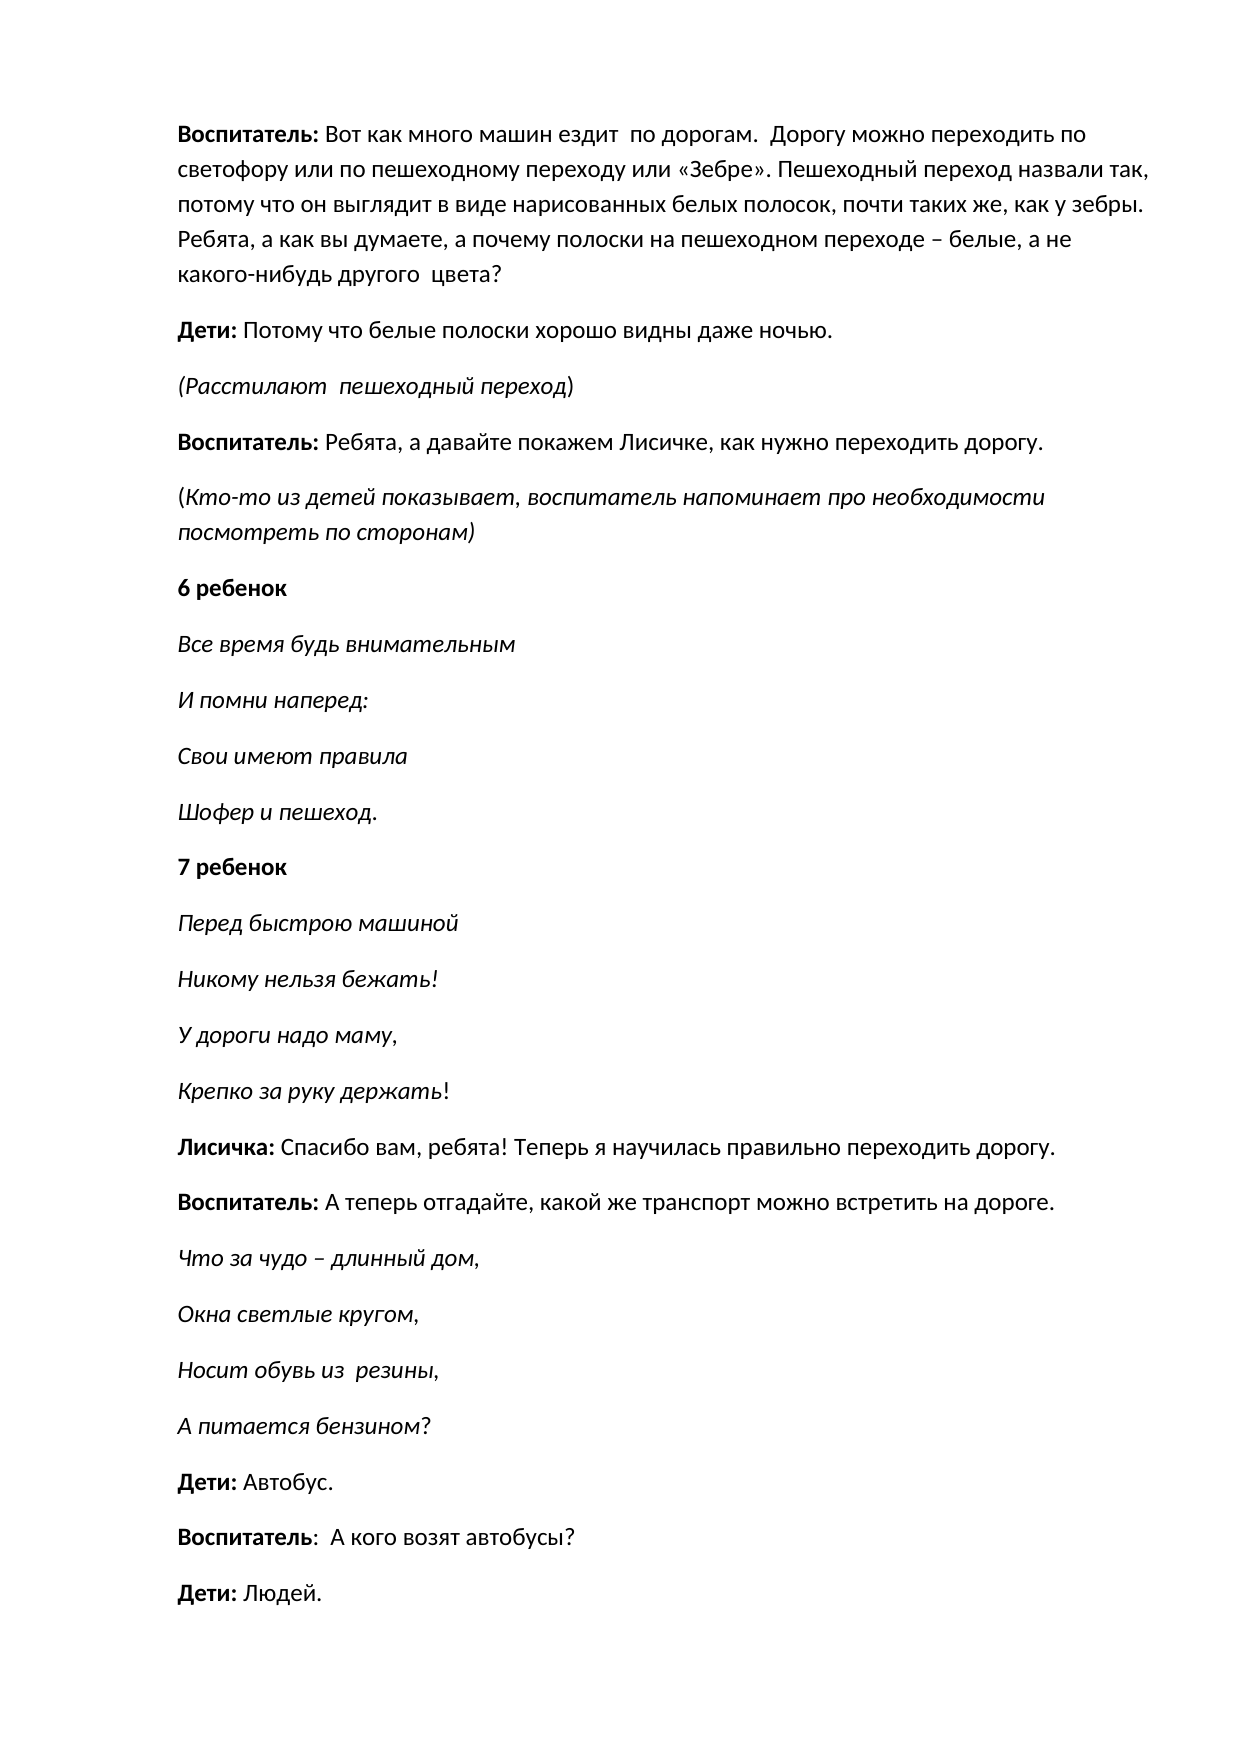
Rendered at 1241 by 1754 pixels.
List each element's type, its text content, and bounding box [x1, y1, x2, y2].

text Шофер и пешеход. [177, 796, 1152, 826]
text Никому нельзя бежать! [177, 963, 1152, 994]
text У дороги надо маму, [177, 1019, 1152, 1049]
text Что за чудо – длинный дом, [177, 1242, 1152, 1273]
text Дети: Автобус. [177, 1466, 1152, 1496]
text И помни наперед: [177, 684, 1152, 714]
text Окна светлые кругом, [177, 1298, 1152, 1329]
text Все время будь внимательным [177, 628, 1152, 659]
text 7 ребенок [177, 851, 1152, 882]
text Перед быстрою машиной [177, 907, 1152, 938]
text Лисичка: Спасибо вам, ребята! Теперь я научилась правильно переходить дорогу. [177, 1131, 1152, 1161]
text А питается бензином? [177, 1410, 1152, 1440]
text Воспитатель: А теперь отгадайте, какой же транспорт можно встретить на дороге. [177, 1186, 1152, 1217]
text Воспитатель: Вот как много машин ездит по дорогам. Дорогу можно переходить по светофору или по пешеходному переходу или «Зебре». Пешеходный переход назвали так, потому что он выглядит в виде нарисованных белых полосок, почти таких же, как у зебры. Ребята, а как вы думаете, а почему полоски на пешеходном переходе – белые, а не какого-нибудь другого цвета? [177, 118, 1152, 289]
text Дети: Людей. [177, 1577, 1152, 1608]
text (Расстилают пешеходный переход) [177, 370, 1152, 400]
text (Кто-то из детей показывает, воспитатель напоминает про необходимости посмотреть по сторонам) [177, 481, 1152, 547]
text Носит обувь из резины, [177, 1354, 1152, 1384]
text Воспитатель: А кого возят автобусы? [177, 1521, 1152, 1552]
text Дети: Потому что белые полоски хорошо видны даже ночью. [177, 314, 1152, 344]
text Крепко за руку держать! [177, 1075, 1152, 1105]
text Свои имеют правила [177, 740, 1152, 770]
text Воспитатель: Ребята, а давайте покажем Лисичке, как нужно переходить дорогу. [177, 426, 1152, 456]
text 6 ребенок [177, 572, 1152, 603]
